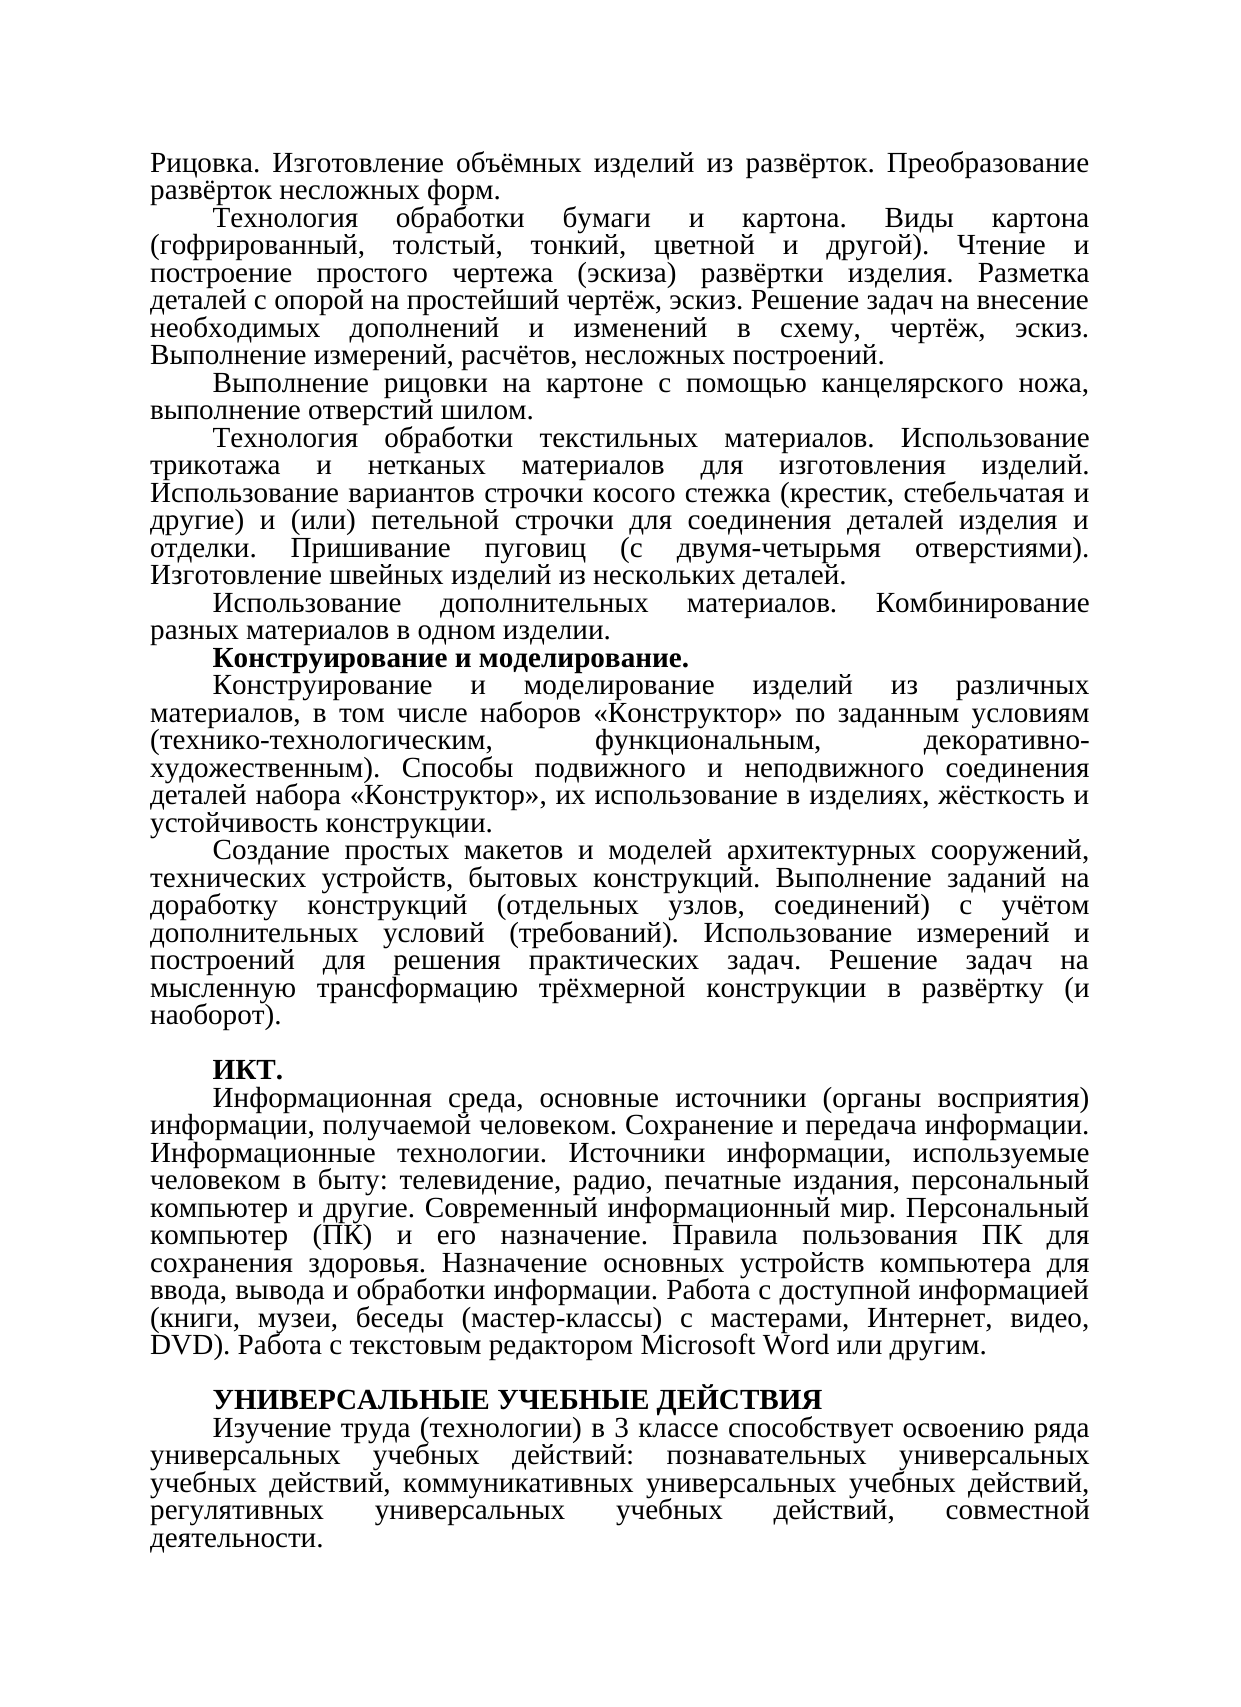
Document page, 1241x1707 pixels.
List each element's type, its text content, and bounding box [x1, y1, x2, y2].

text ИКТ. [150, 1057, 1090, 1085]
text Использование дополнительных материалов. Комбинирование разных материалов в одном изделии. [150, 590, 1090, 645]
text Конструирование и моделирование. [150, 645, 1090, 672]
text Выполнение рицовки на картоне с помощью канцелярского ножа, выполнение отверстий шилом. [150, 370, 1090, 425]
text Изучение труда (технологии) в 3 классе способствует освоению ряда универсальных учебных действий: познавательных универсальных учебных действий, коммуникативных универсальных учебных действий, регулятивных универсальных учебных действий, совместной деятельности. [150, 1415, 1090, 1552]
text Технология обработки бумаги и картона. Виды картона (гофрированный, толстый, тонкий, цветной и другой). Чтение и построение простого чертежа (эскиза) развёртки изделия. Разметка деталей с опорой на простейший чертёж, эскиз. Решение задач на внесение необходимых дополнений и изменений в схему, чертёж, эскиз. Выполнение измерений, расчётов, несложных построений. [150, 205, 1090, 370]
text Технология обработки текстильных материалов. Использование трикотажа и нетканых материалов для изготовления изделий. Использование вариантов строчки косого стежка (крестик, стебельчатая и другие) и (или) петельной строчки для соединения деталей изделия и отделки. Пришивание пуговиц (с двумя-четырьмя отверстиями). Изготовление швейных изделий из нескольких деталей. [150, 425, 1090, 590]
text Информационная среда, основные источники (органы восприятия) информации, получаемой человеком. Сохранение и передача информации. Информационные технологии. Источники информации, используемые человеком в быту: телевидение, радио, печатные издания, персональный компьютер и другие. Современный информационный мир. Персональный компьютер (ПК) и его назначение. Правила пользования ПК для сохранения здоровья. Назначение основных устройств компьютера для ввода, вывода и обработки информации. Работа с доступной информацией (книги, музеи, беседы (мастер-классы) с мастерами, Интернет, видео, DVD). Работа с текстовым редактором Microsoft Word или другим. [150, 1085, 1090, 1360]
text Создание простых макетов и моделей архитектурных сооружений, технических устройств, бытовых конструкций. Выполнение заданий на доработку конструкций (отдельных узлов, соединений) с учётом дополнительных условий (требований). Использование измерений и построений для решения практических задач. Решение задач на мысленную трансформацию трёхмерной конструкции в развёртку (и наоборот). [150, 837, 1090, 1030]
text УНИВЕРСАЛЬНЫЕ УЧЕБНЫЕ ДЕЙСТВИЯ [150, 1387, 1090, 1415]
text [150, 150, 1090, 205]
text Конструирование и моделирование изделий из различных материалов, в том числе наборов «Конструктор» по заданным условиям (технико-технологическим, функциональным, декоративно-художественным). Способы подвижного и неподвижного соединения деталей набора «Конструктор», их использование в изделиях, жёсткость и устойчивость конструкции. [150, 672, 1090, 837]
